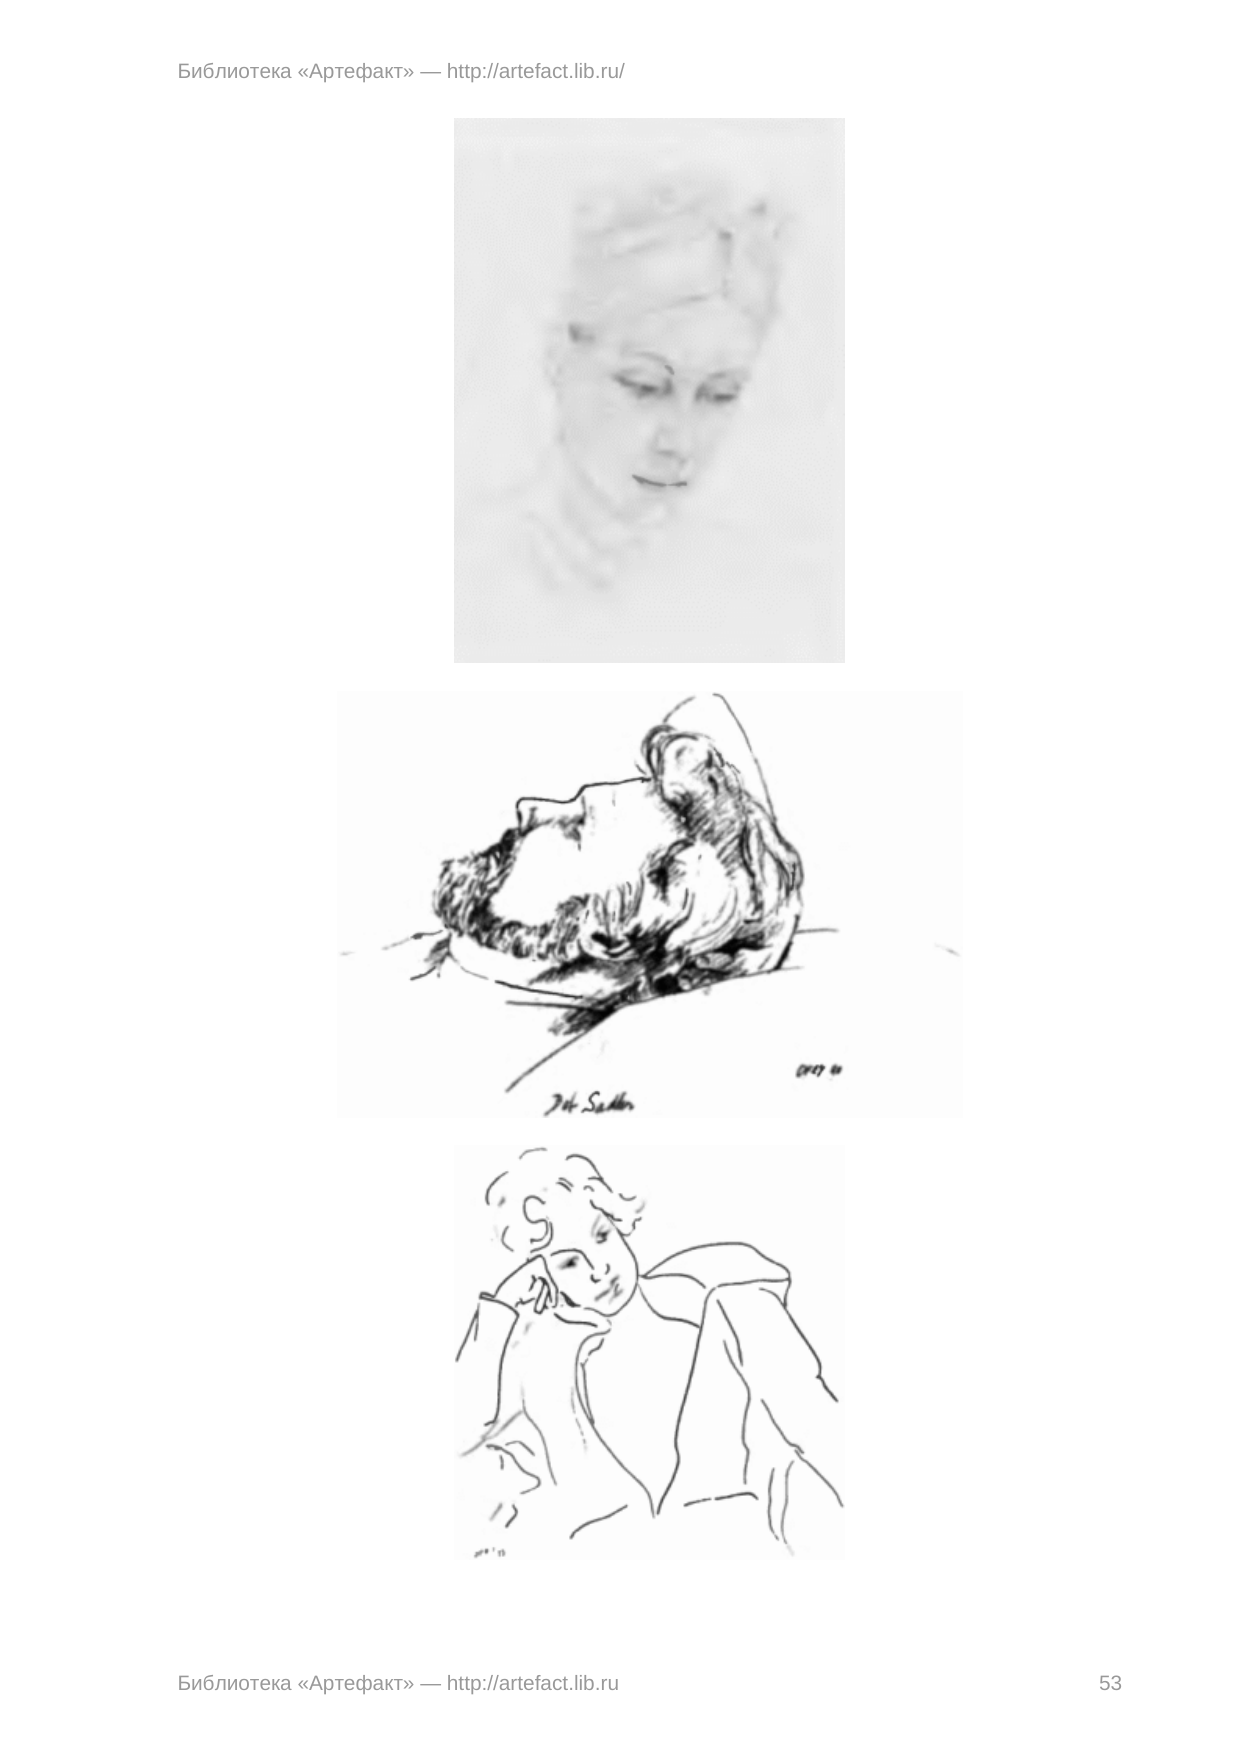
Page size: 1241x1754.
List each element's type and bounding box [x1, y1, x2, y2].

picture [454, 118, 845, 663]
picture [337, 691, 963, 1118]
picture [454, 1145, 845, 1560]
